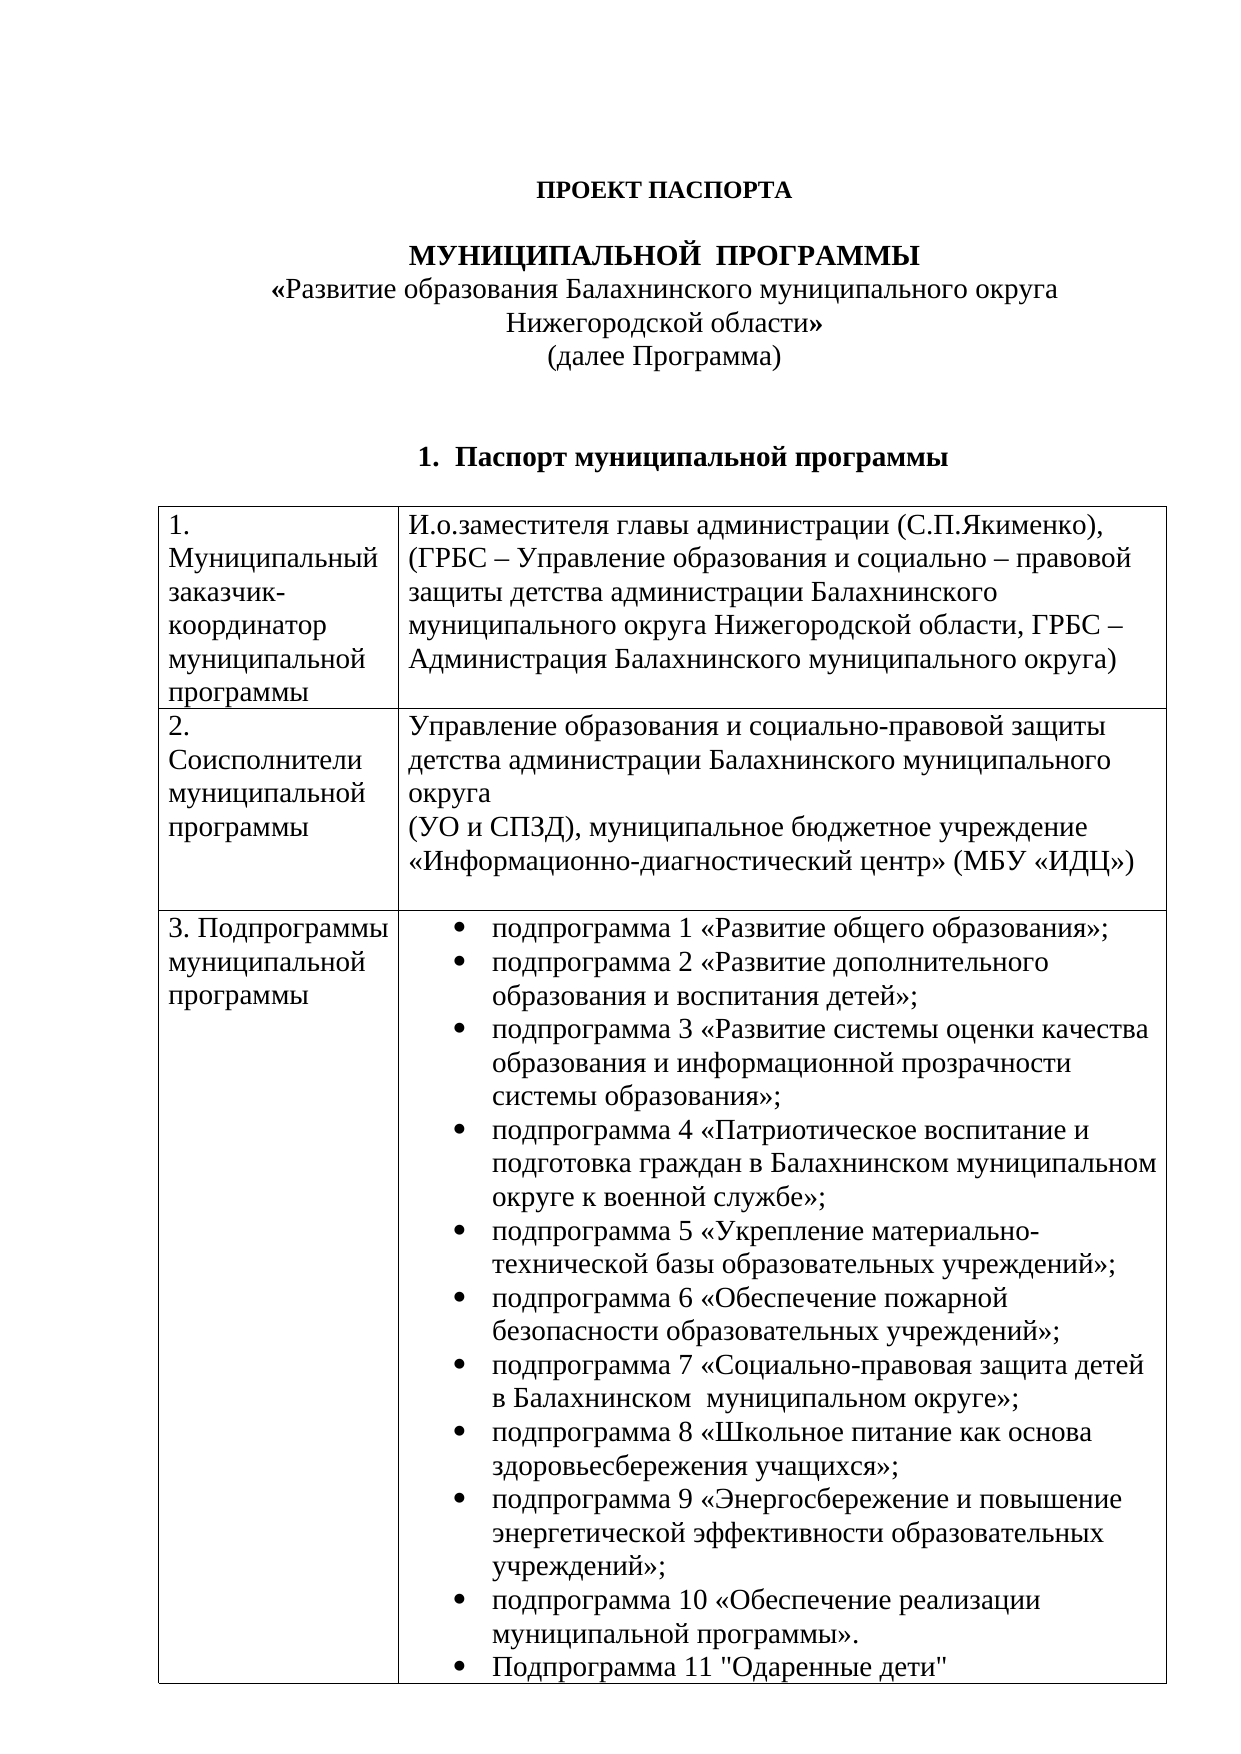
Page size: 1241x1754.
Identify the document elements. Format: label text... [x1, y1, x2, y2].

table_cell 3. Подпрограммы муниципальной программы [159, 911, 398, 1683]
text МУНИЦИПАЛЬНОЙ ПРОГРАММЫ [177, 238, 1152, 271]
list Паспорт муниципальной программы [215, 439, 1152, 473]
table_header И.о.заместителя главы администрации (С.П.Якименко), (ГРБС – Управление образования и социально – правовой защиты детства администрации Балахнинского муниципального округа Нижегородской области, ГРБС – Администрация Балахнинского муниципального округа) [399, 507, 1166, 708]
table_cell Управление образования и социально-правовой защиты детства администрации Балахнинского муниципального округа (УО и СПЗД), муниципальное бюджетное учреждение «Информационно-диагностический центр» (МБУ «ИДЦ») [399, 709, 1166, 910]
table_header 1. Муниципальный заказчик-координатор муниципальной программы [159, 507, 398, 708]
text ПРОЕКТ ПАСПОРТА [177, 176, 1152, 204]
text «Развитие образования Балахнинского муниципального округа Нижегородской области» [177, 271, 1152, 338]
text (далее Программа) [177, 338, 1152, 372]
table_cell подпрограмма 1 «Развитие общего образования»; подпрограмма 2 «Развитие дополнительного образования и воспитания детей»; подпрограмма 3 «Развитие системы оценки качества образования и информационной прозрачности системы образования»; подпрограмма 4 «Патриотическое воспитание и подготовка граждан в Балахнинском муниципальном округе к военной службе»; подпрограмма 5 «Укрепление материально-технической базы образовательных учреждений»; подпрограмма 6 «Обеспечение пожарной безопасности образовательных учреждений»; подпрограмма 7 «Социально-правовая защита детей в Балахнинском муниципальном округе»; подпрограмма 8 «Школьное питание как основа здоровьесбережения учащихся»; подпрограмма 9 «Энергосбережение и повышение энергетической эффективности образовательных учреждений»; подпрограмма 10 «Обеспечение реализации муниципальной программы». Подпрограмма 11 "Одаренные дети" [399, 911, 1166, 1683]
table_cell 2. Соисполнители муниципальной программы [159, 709, 398, 910]
